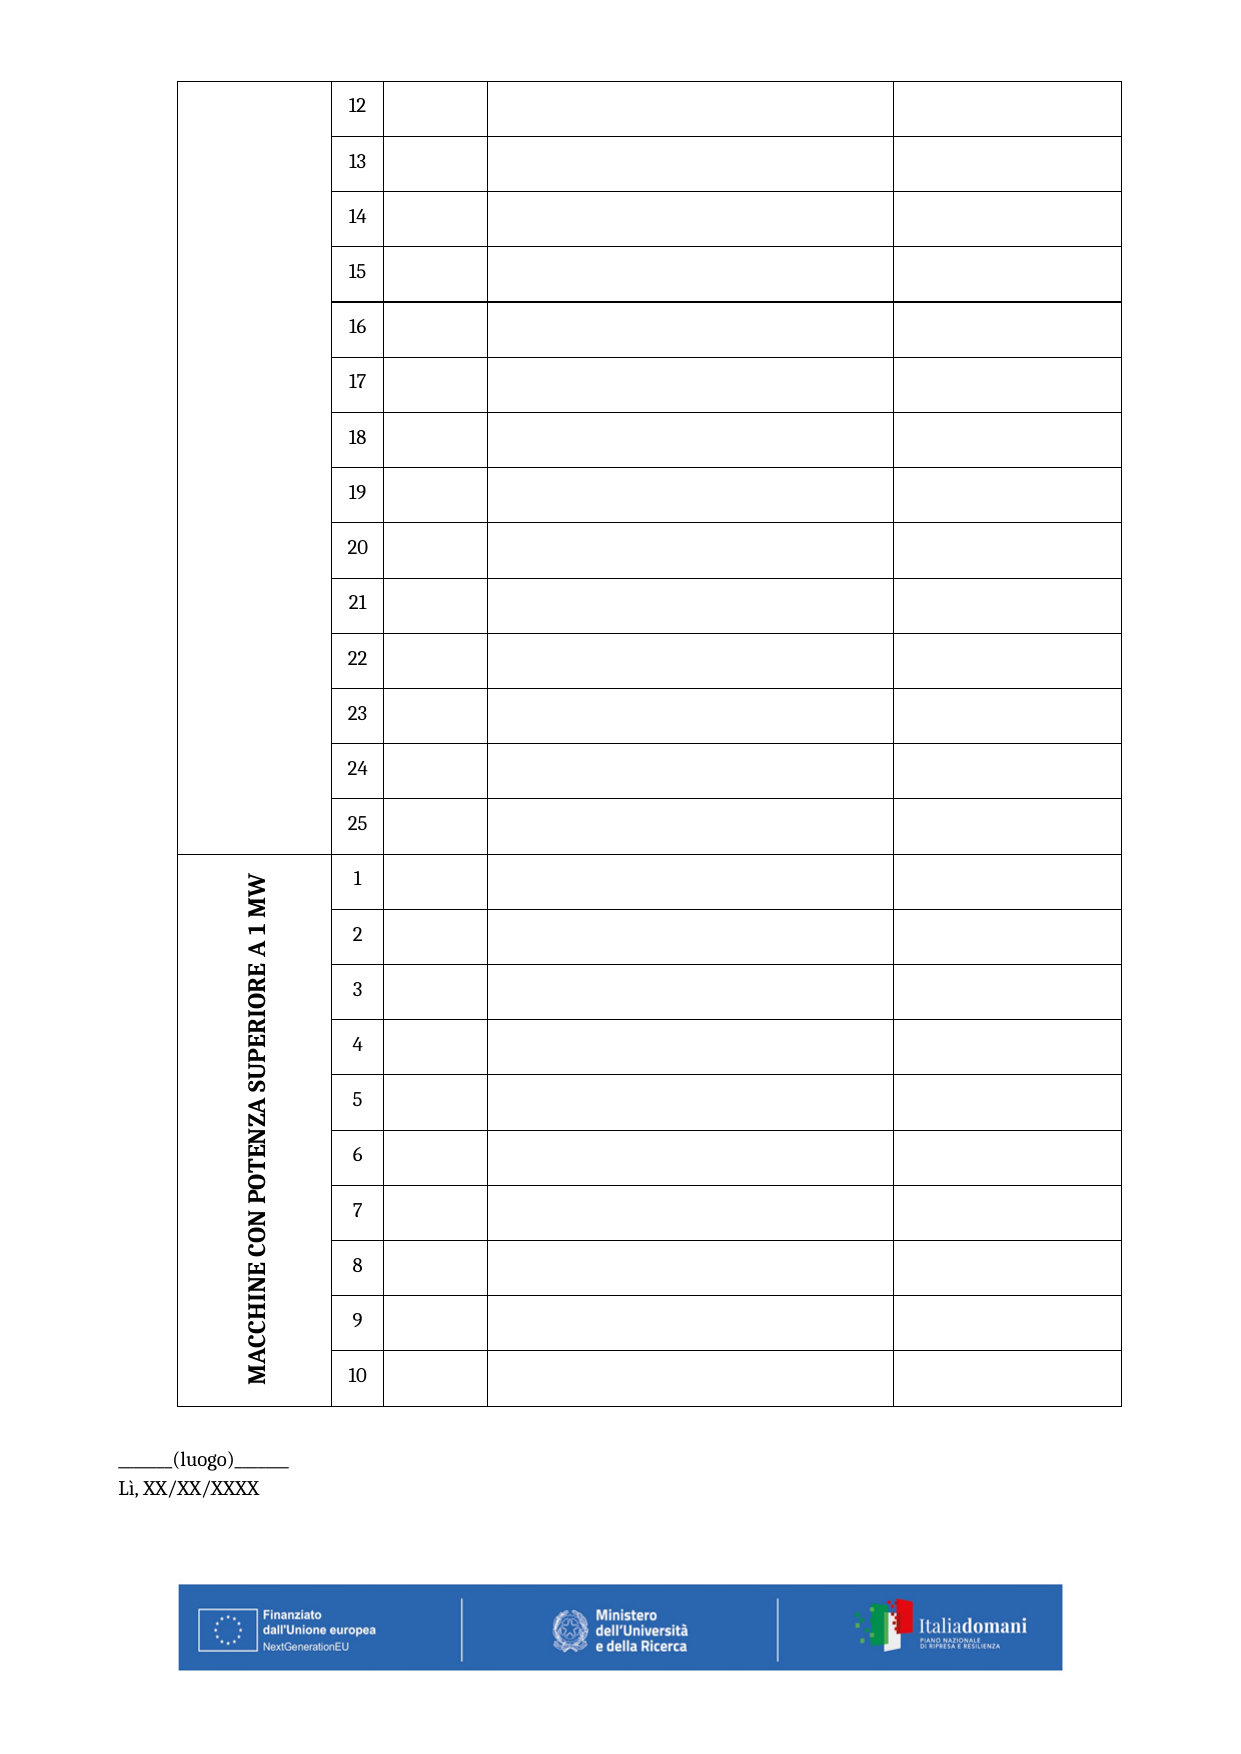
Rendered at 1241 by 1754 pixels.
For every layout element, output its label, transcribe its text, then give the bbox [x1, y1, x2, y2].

table_cell [894, 1020, 1121, 1074]
table_cell 14 [332, 192, 383, 246]
table_cell [894, 1241, 1121, 1295]
table_cell 8 [332, 1241, 383, 1295]
table_cell 20 [332, 523, 383, 577]
table_cell [894, 1075, 1121, 1129]
table_cell 4 [332, 1020, 383, 1074]
table_cell 19 [332, 468, 383, 522]
table_cell [894, 965, 1121, 1019]
table_cell [894, 689, 1121, 743]
table_cell [384, 1186, 487, 1240]
table_cell 13 [332, 137, 383, 191]
table_cell [488, 1296, 893, 1350]
table_cell [894, 82, 1121, 136]
table_cell 10 [332, 1351, 383, 1406]
table_cell [384, 413, 487, 467]
table_cell [894, 137, 1121, 191]
table_cell [488, 303, 893, 357]
table_cell [894, 413, 1121, 467]
table_cell [488, 1075, 893, 1129]
table_cell [384, 689, 487, 743]
table_cell 3 [332, 965, 383, 1019]
table_cell [384, 1020, 487, 1074]
table_cell [384, 1351, 487, 1406]
table_cell [894, 358, 1121, 412]
table_cell [894, 1186, 1121, 1240]
table_cell [894, 855, 1121, 909]
table_cell [488, 910, 893, 964]
table_cell [384, 744, 487, 798]
table_cell [894, 1296, 1121, 1350]
table_cell 7 [332, 1186, 383, 1240]
table_cell [384, 82, 487, 136]
table_cell 22 [332, 634, 383, 688]
table_cell [488, 523, 893, 577]
table_cell [488, 192, 893, 246]
table_cell [894, 799, 1121, 853]
table_cell [488, 799, 893, 853]
table_cell [488, 689, 893, 743]
table_cell [488, 468, 893, 522]
table_cell [384, 634, 487, 688]
table_cell [384, 799, 487, 853]
picture [118, 1571, 1123, 1681]
table_cell 16 [332, 303, 383, 357]
table_cell [384, 523, 487, 577]
table_cell 6 [332, 1131, 383, 1185]
table_cell [384, 1075, 487, 1129]
table_cell 17 [332, 358, 383, 412]
list Lì, XX/XX/XXXX [118, 1477, 1122, 1501]
table_cell [894, 523, 1121, 577]
table_cell [384, 965, 487, 1019]
table_cell [488, 137, 893, 191]
table_cell 23 [332, 689, 383, 743]
table_cell [488, 1186, 893, 1240]
table_cell [488, 965, 893, 1019]
table_cell [488, 579, 893, 633]
list _______(luogo)_______ [118, 1448, 1122, 1472]
table_cell [488, 855, 893, 909]
table_cell [894, 634, 1121, 688]
table_cell [894, 1351, 1121, 1406]
table_cell [384, 358, 487, 412]
table_cell MACCHINE CON POTENZA SUPERIORE A 1 MW [178, 855, 331, 1406]
table_cell [488, 82, 893, 136]
table_cell 12 [332, 82, 383, 136]
table_cell 5 [332, 1075, 383, 1129]
table_cell [488, 358, 893, 412]
table_cell [384, 192, 487, 246]
table_cell [384, 1131, 487, 1185]
table_cell 9 [332, 1296, 383, 1350]
table_cell 1 [332, 855, 383, 909]
table_cell [488, 1241, 893, 1295]
table_cell [488, 247, 893, 301]
table_cell [894, 744, 1121, 798]
table_cell [894, 1131, 1121, 1185]
table_cell 15 [332, 247, 383, 301]
table_cell [384, 910, 487, 964]
table_cell [384, 855, 487, 909]
table_cell [384, 579, 487, 633]
table_cell [488, 634, 893, 688]
table_cell [384, 137, 487, 191]
table_cell [894, 468, 1121, 522]
table_cell [894, 303, 1121, 357]
table_cell 24 [332, 744, 383, 798]
table_cell [488, 1131, 893, 1185]
table_cell [488, 1020, 893, 1074]
table_cell [384, 1296, 487, 1350]
table_cell 25 [332, 799, 383, 853]
table_cell [894, 247, 1121, 301]
table_cell [488, 744, 893, 798]
table_cell [894, 910, 1121, 964]
table_cell 21 [332, 579, 383, 633]
table_cell [488, 413, 893, 467]
table_cell [894, 192, 1121, 246]
table_cell [384, 468, 487, 522]
table_cell [384, 303, 487, 357]
table_cell [894, 579, 1121, 633]
table_cell [488, 1351, 893, 1406]
table_cell 2 [332, 910, 383, 964]
table_cell 18 [332, 413, 383, 467]
table_cell [384, 247, 487, 301]
table_cell [384, 1241, 487, 1295]
